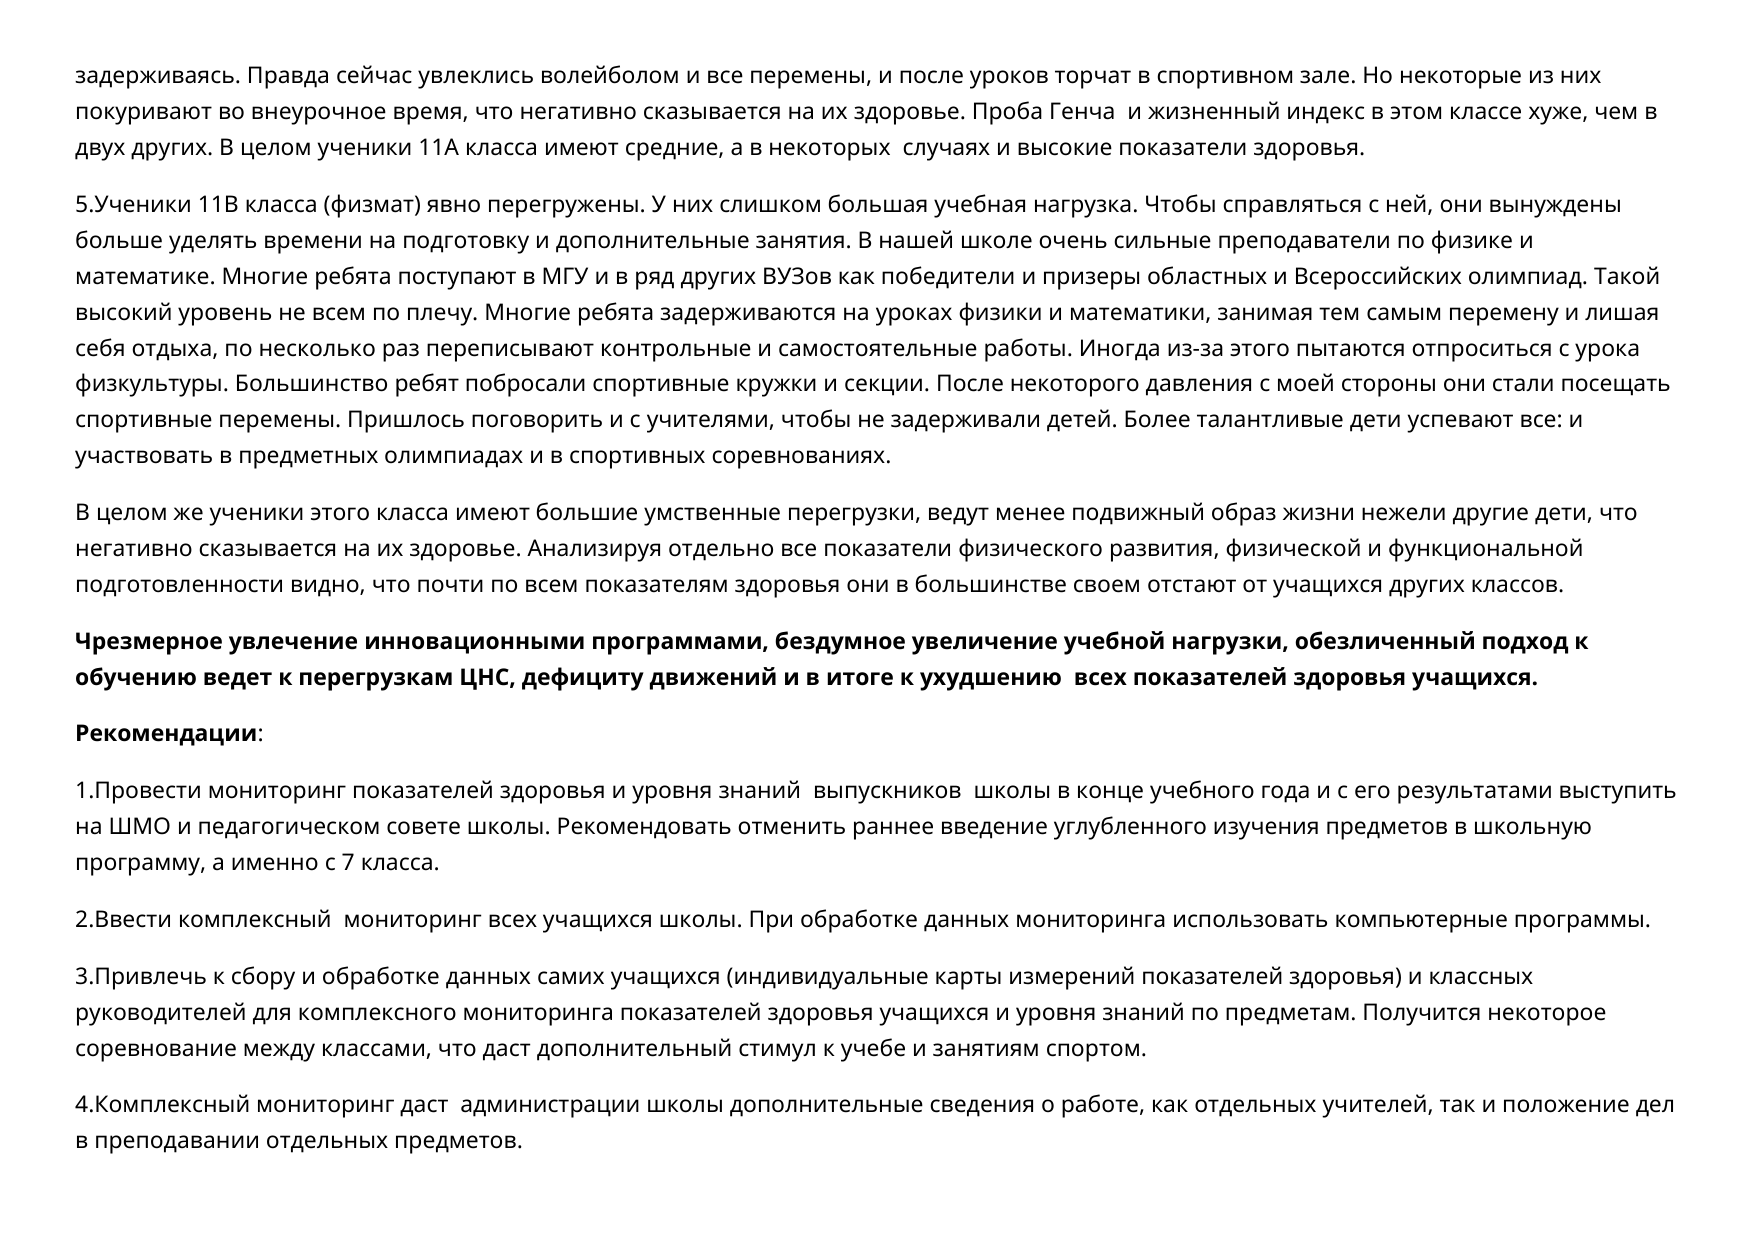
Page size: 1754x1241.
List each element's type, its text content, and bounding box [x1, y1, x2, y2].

text 2.Ввести комплексный мониторинг всех учащихся школы. При обработке данных мониторинга использовать компьютерные программы. [75, 903, 1679, 934]
text 1.Провести мониторинг показателей здоровья и уровня знаний выпускников школы в конце учебного года и с его результатами выступить на ШМО и педагогическом совете школы. Рекомендовать отменить раннее введение углубленного изучения предметов в школьную программу, а именно с 7 класса. [75, 774, 1679, 877]
text 4.Комплексный мониторинг даст администрации школы дополнительные сведения о работе, как отдельных учителей, так и положение дел в преподавании отдельных предметов. [75, 1088, 1679, 1155]
text 3.Привлечь к сбору и обработке данных самих учащихся (индивидуальные карты измерений показателей здоровья) и классных руководителей для комплексного мониторинга показателей здоровья учащихся и уровня знаний по предметам. Получится некоторое соревнование между классами, что даст дополнительный стимул к учебе и занятиям спортом. [75, 959, 1679, 1063]
text 5.Ученики 11В класса (физмат) явно перегружены. У них слишком большая учебная нагрузка. Чтобы справляться с ней, они вынуждены больше уделять времени на подготовку и дополнительные занятия. В нашей школе очень сильные преподаватели по физике и математике. Многие ребята поступают в МГУ и в ряд других ВУЗов как победители и призеры областных и Всероссийских олимпиад. Такой высокий уровень не всем по плечу. Многие ребята задерживаются на уроках физики и математики, занимая тем самым перемену и лишая себя отдыха, по несколько раз переписывают контрольные и самостоятельные работы. Иногда из-за этого пытаются отпроситься с урока физкультуры. Большинство ребят побросали спортивные кружки и секции. После некоторого давления с моей стороны они стали посещать спортивные перемены. Пришлось поговорить и с учителями, чтобы не задерживали детей. Более талантливые дети успевают все: и участвовать в предметных олимпиадах и в спортивных соревнованиях. [75, 188, 1679, 471]
text Рекомендации: [75, 717, 1679, 749]
text В целом же ученики этого класса имеют большие умственные перегрузки, ведут менее подвижный образ жизни нежели другие дети, что негативно сказывается на их здоровье. Анализируя отдельно все показатели физического развития, физической и функциональной подготовленности видно, что почти по всем показателям здоровья они в большинстве своем отстают от учащихся других классов. [75, 496, 1679, 599]
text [75, 59, 1679, 162]
text Чрезмерное увлечение инновационными программами, бездумное увеличение учебной нагрузки, обезличенный подход к обучению ведет к перегрузкам ЦНС, дефициту движений и в итоге к ухудшению всех показателей здоровья учащихся. [75, 625, 1679, 692]
